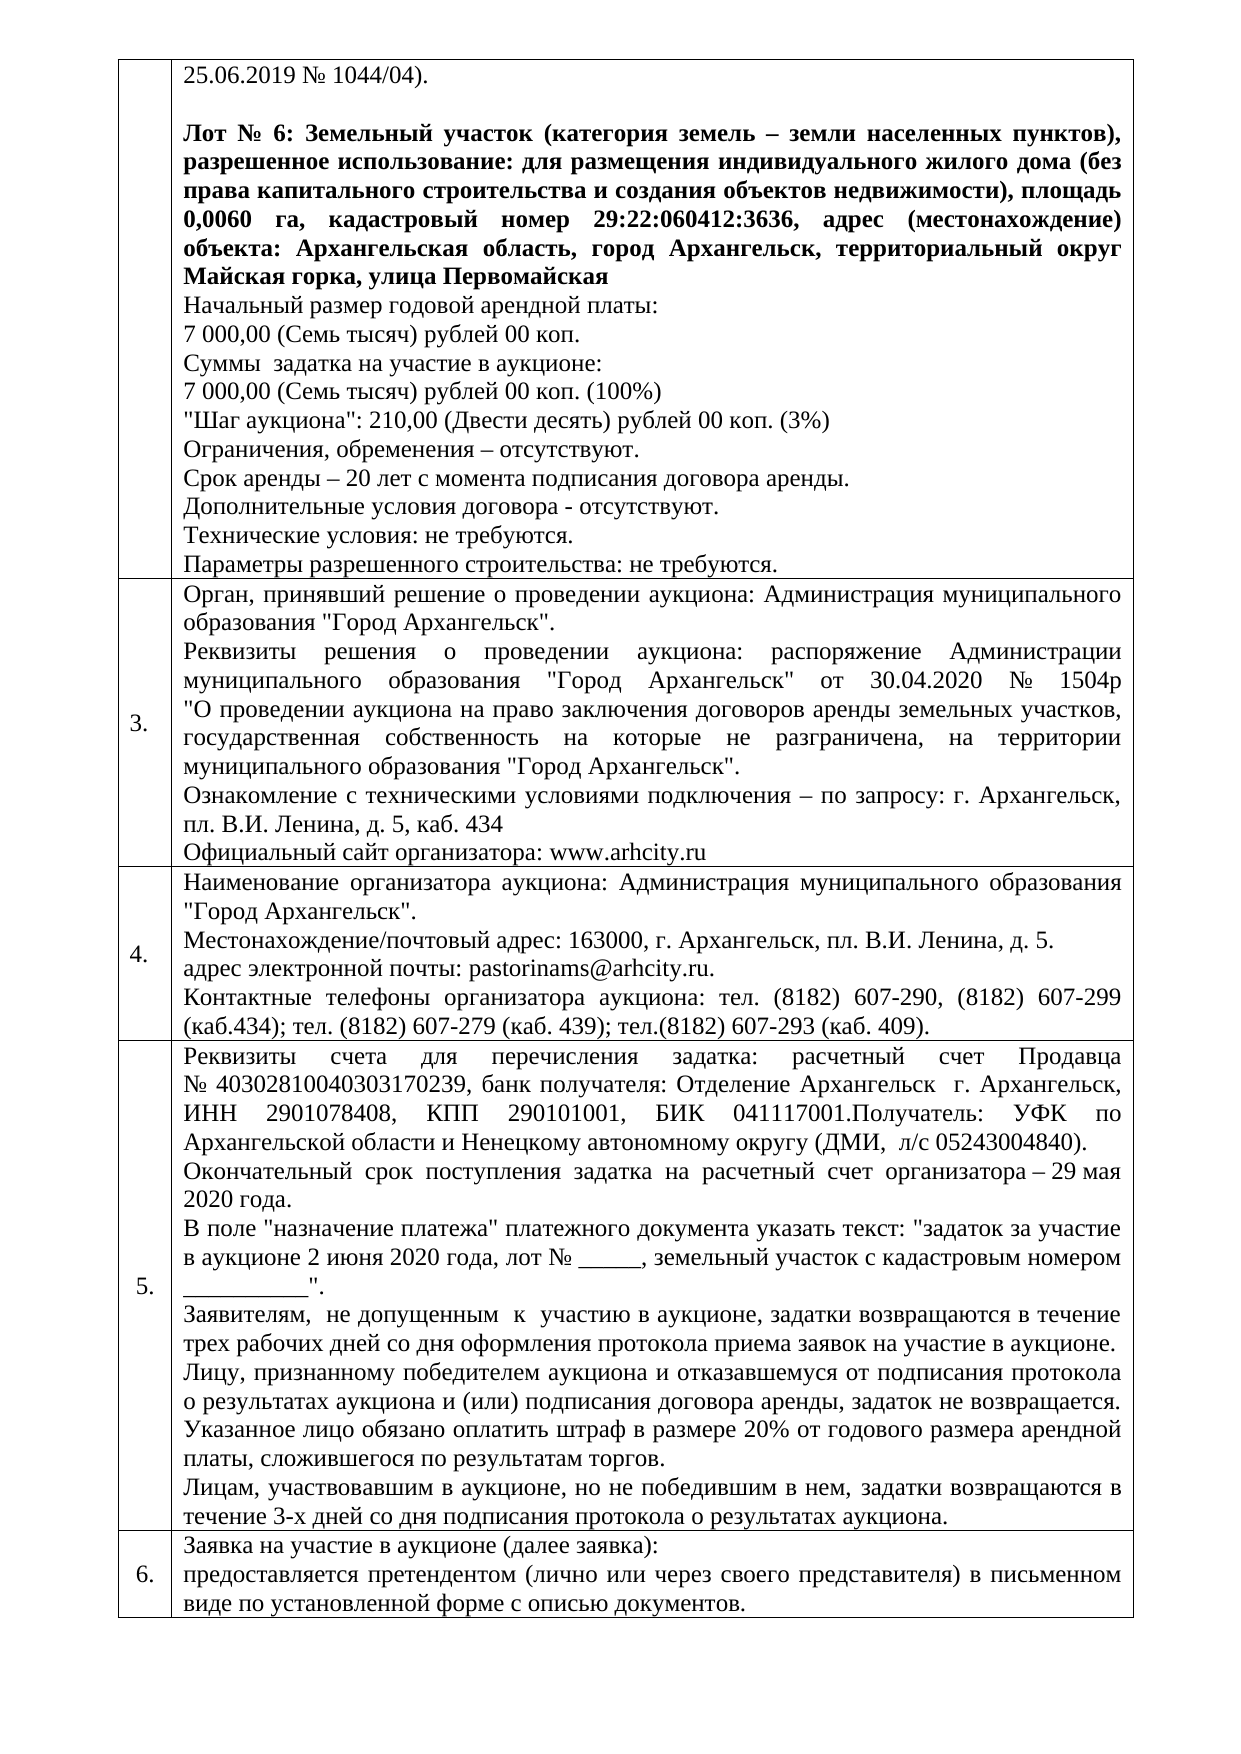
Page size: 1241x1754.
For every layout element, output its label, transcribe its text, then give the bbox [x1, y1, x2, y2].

table_cell Орган, принявший решение о проведении аукциона: Администрация муниципального образования "Город Архангельск". Реквизиты решения о проведении аукциона: распоряжение Администрации муниципального образования "Город Архангельск" от 30.04.2020 № 1504р "О проведении аукциона на право заключения договоров аренды земельных участков, государственная собственность на которые не разграничена, на территории муниципального образования "Город Архангельск". Ознакомление с техническими условиями подключения – по запросу: г. Архангельск, пл. В.И. Ленина, д. 5, каб. 434 Официальный сайт организатора: www.arhcity.ru [172, 579, 1133, 866]
table_cell Наименование организатора аукциона: Администрация муниципального образования "Город Архангельск". Местонахождение/почтовый адрес: 163000, г. Архангельск, пл. В.И. Ленина, д. 5. адрес электронной почты: pastorinams@arhcity.ru. Контактные телефоны организатора аукциона: тел. (8182) 607-290, (8182) 607-299 (каб.434); тел. (8182) 607-279 (каб. 439); тел.(8182) 607-293 (каб. 409). [172, 867, 1133, 1040]
table_cell Заявка на участие в аукционе (далее заявка): предоставляется претендентом (лично или через своего представителя) в письменном виде по установленной форме с описью документов. [172, 1531, 1133, 1617]
table_cell 4. [119, 867, 171, 1040]
table_cell Реквизиты счета для перечисления задатка: расчетный счет Продавца № 40302810040303170239, банк получателя: Отделение Архангельск г. Архангельск, ИНН 2901078408, КПП 290101001, БИК 041117001.Получатель: УФК по Архангельской области и Ненецкому автономному округу (ДМИ, л/с 05243004840). Окончательный срок поступления задатка на расчетный счет организатора – 29 мая 2020 года. В поле "назначение платежа" платежного документа указать текст: "задаток за участие в аукционе 2 июня 2020 года, лот № _____, земельный участок с кадастровым номером __________". Заявителям, не допущенным к участию в аукционе, задатки возвращаются в течение трех рабочих дней со дня оформления протокола приема заявок на участие в аукционе. Лицу, признанному победителем аукциона и отказавшемуся от подписания протокола о результатах аукциона и (или) подписания договора аренды, задаток не возвращается. Указанное лицо обязано оплатить штраф в размере 20% от годового размера арендной платы, сложившегося по результатам торгов. Лицам, участвовавшим в аукционе, но не победившим в нем, задатки возвращаются в течение 3-х дней со дня подписания протокола о результатах аукциона. [172, 1041, 1133, 1529]
table_cell 6. [119, 1531, 171, 1617]
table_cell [172, 60, 1133, 578]
table_cell 2. [119, 60, 171, 578]
table_cell 5. [119, 1041, 171, 1529]
table_cell 3. [119, 579, 171, 866]
